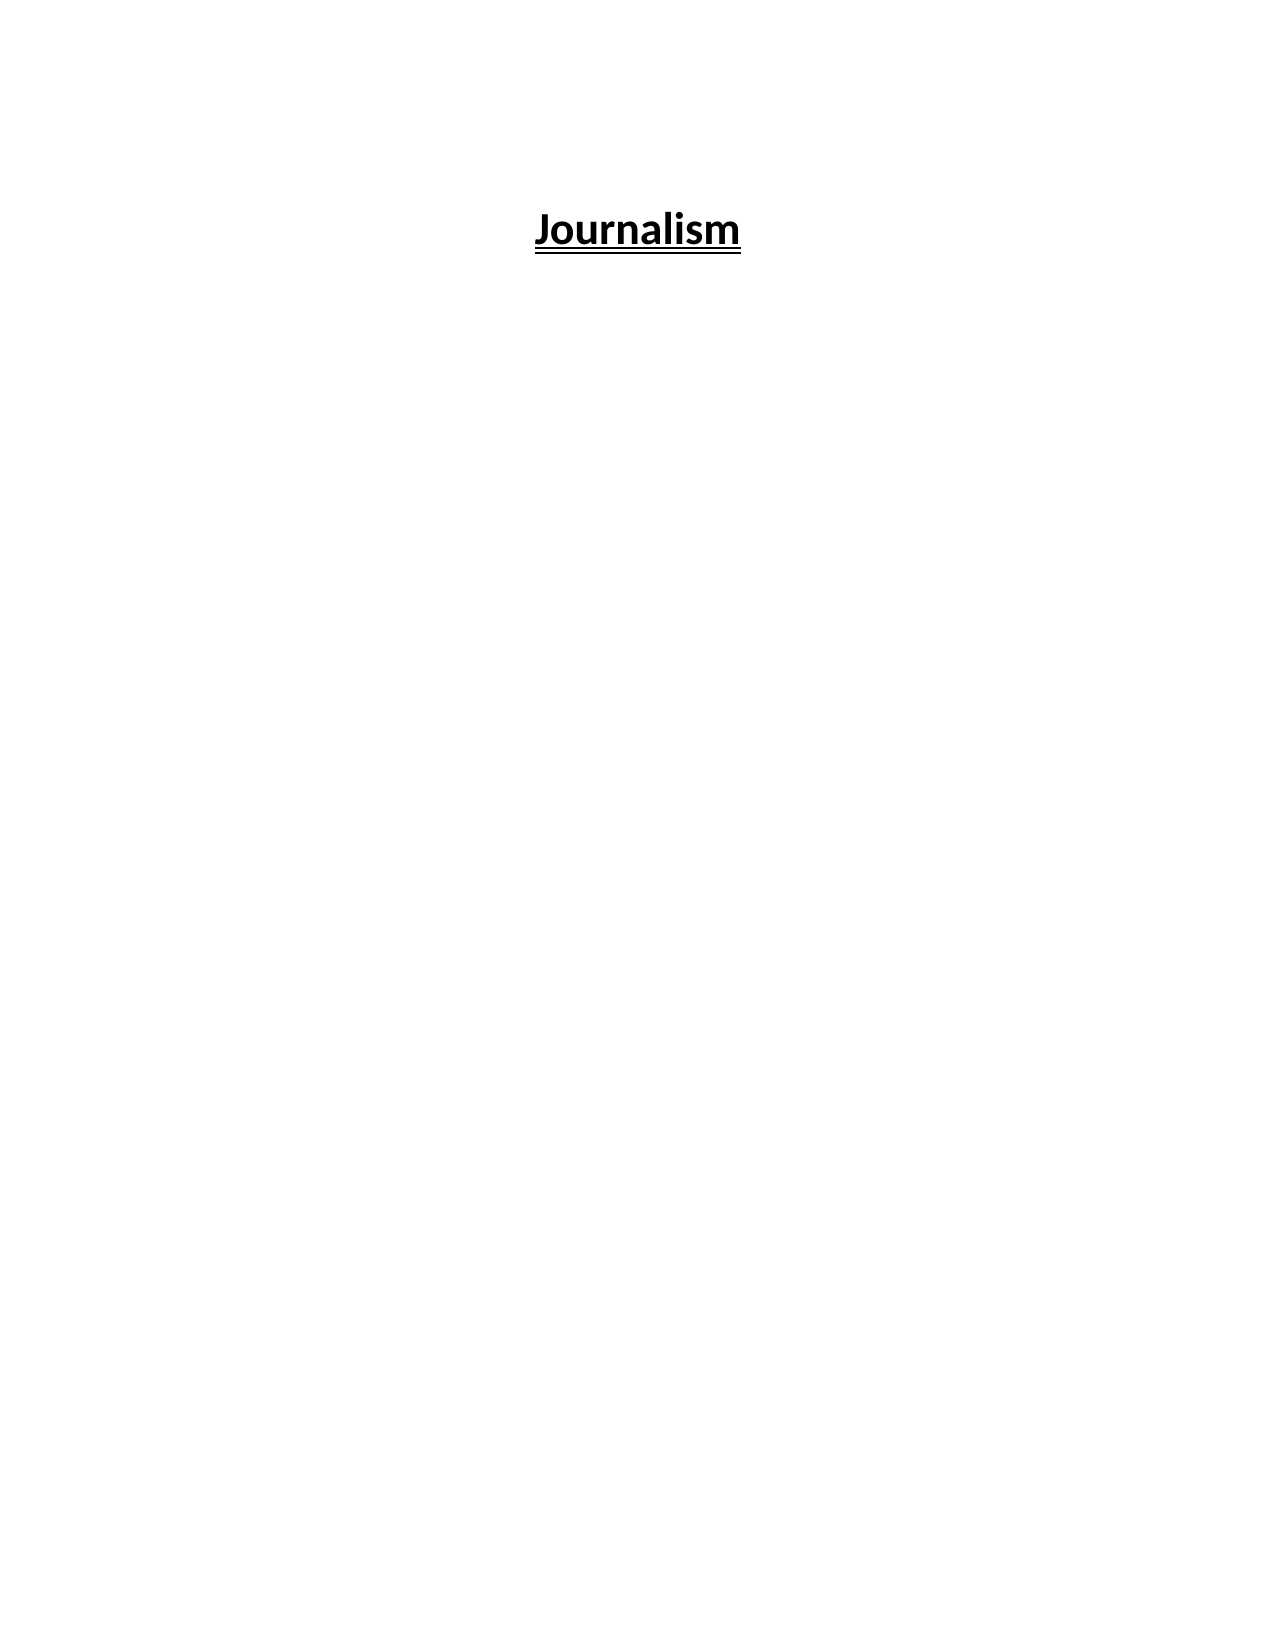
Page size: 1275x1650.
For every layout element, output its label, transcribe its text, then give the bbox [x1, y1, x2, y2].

subtitle Journalism [150, 200, 1125, 256]
